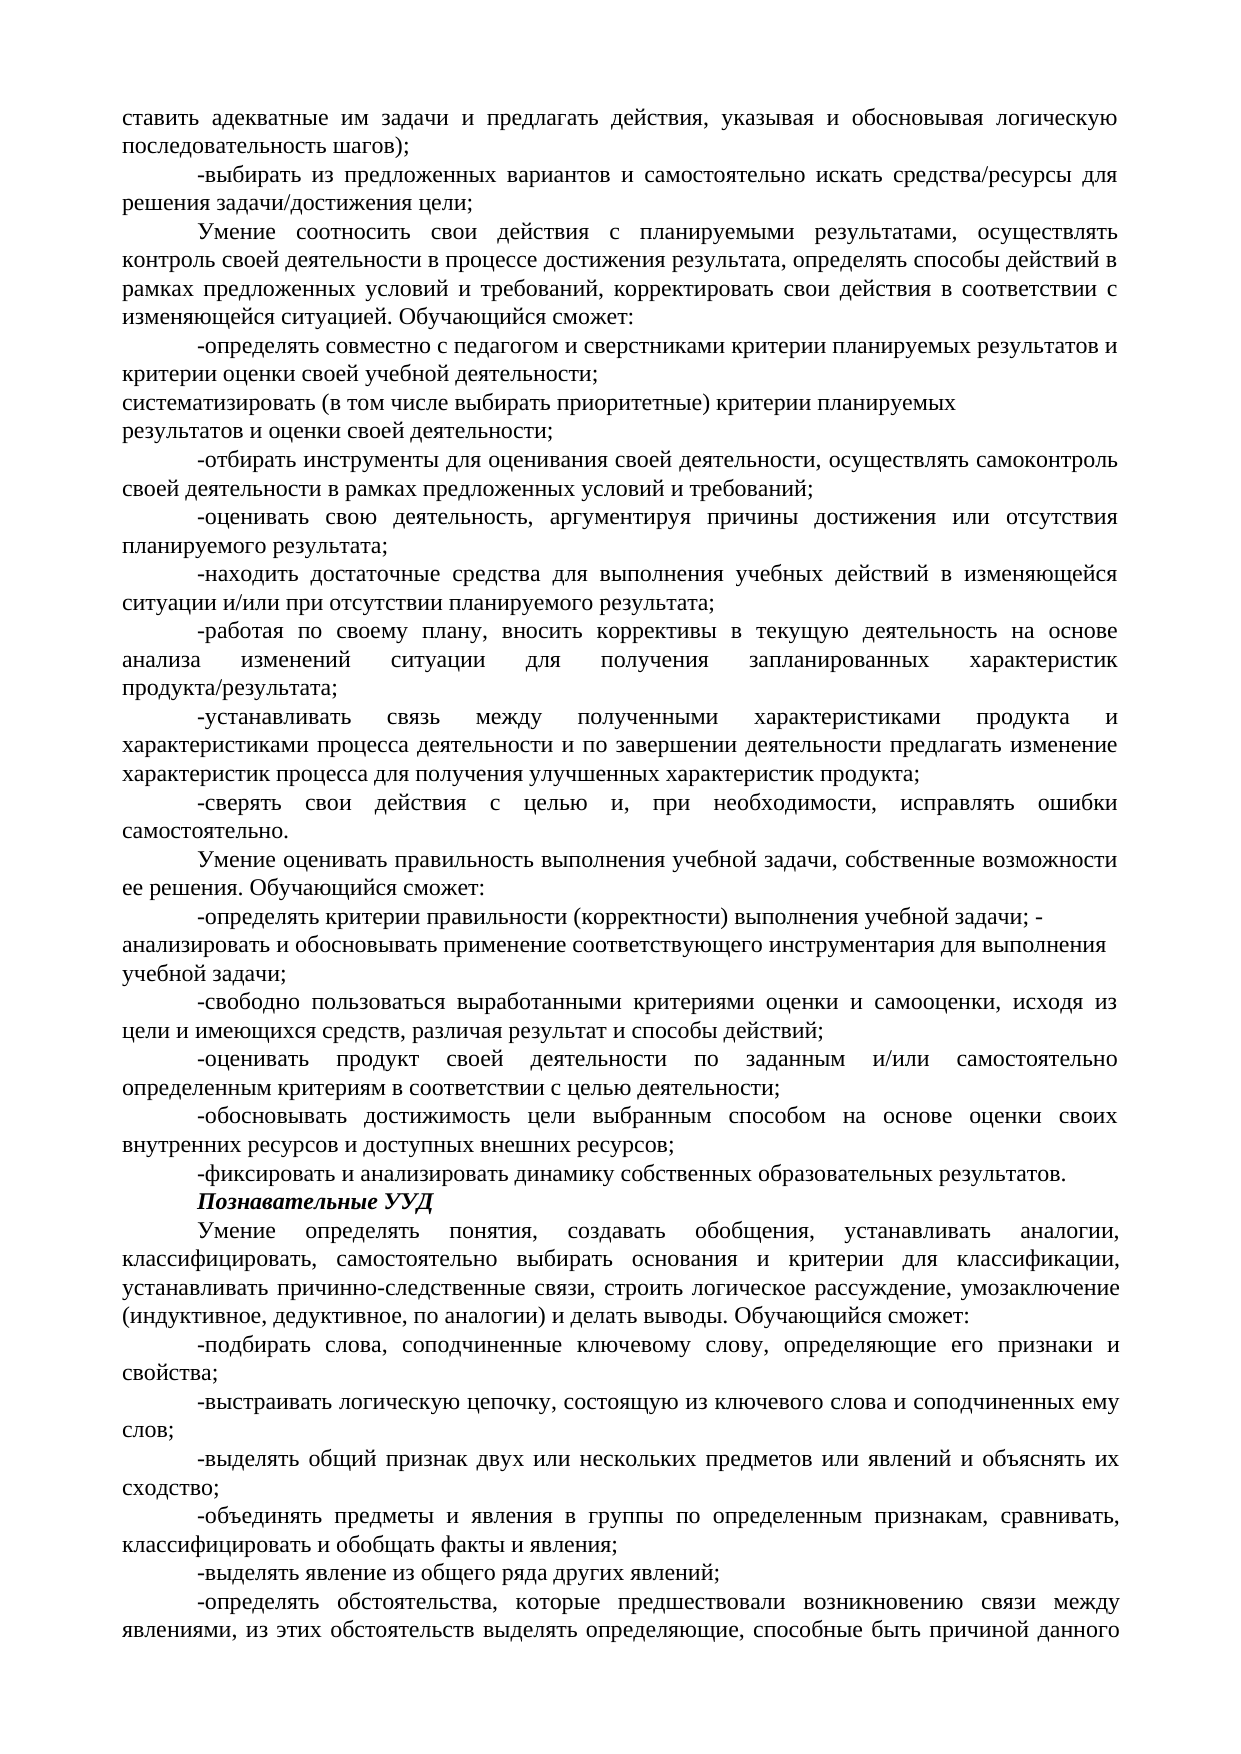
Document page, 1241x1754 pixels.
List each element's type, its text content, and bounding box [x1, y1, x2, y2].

text Умение оценивать правильность выполнения учебной задачи, собственные возможности ее решения. Обучающийся сможет: [122, 844, 1119, 901]
text систематизировать (в том числе выбирать приоритетные) критерии планируемых результатов и оценки своей деятельности; [122, 388, 1021, 445]
text -выбирать из предложенных вариантов и самостоятельно искать средства/ресурсы для решения задачи/достижения цели; [122, 159, 1119, 216]
text -свободно пользоваться выработанными критериями оценки и самооценки, исходя из цели и имеющихся средств, различая результат и способы действий; [122, 987, 1119, 1044]
text -определять совместно с педагогом и сверстниками критерии планируемых результатов и критерии оценки своей учебной деятельности; [122, 331, 1119, 388]
text Познавательные УУД [122, 1187, 1123, 1215]
text -находить достаточные средства для выполнения учебных действий в изменяющейся ситуации и/или при отсутствии планируемого результата; [122, 559, 1119, 616]
text -фиксировать и анализировать динамику собственных образовательных результатов. [122, 1158, 1119, 1187]
text -подбирать слова, соподчиненные ключевому слову, определяющие его признаки и свойства; [122, 1329, 1121, 1387]
text -отбирать инструменты для оценивания своей деятельности, осуществлять самоконтроль своей деятельности в рамках предложенных условий и требований; [122, 445, 1119, 502]
text -обосновывать достижимость цели выбранным способом на основе оценки своих внутренних ресурсов и доступных внешних ресурсов; [122, 1101, 1119, 1158]
text -выделять явление из общего ряда других явлений; [122, 1558, 1123, 1586]
text -выделять общий признак двух или нескольких предметов или явлений и объяснять их сходство; [122, 1444, 1121, 1501]
text Умение соотносить свои действия с планируемыми результатами, осуществлять контроль своей деятельности в процессе достижения результата, определять способы действий в рамках предложенных условий и требований, корректировать свои действия в соответствии с изменяющейся ситуацией. Обучающийся сможет: [122, 216, 1119, 331]
text -оценивать продукт своей деятельности по заданным и/или самостоятельно определенным критериям в соответствии с целью деятельности; [122, 1044, 1119, 1101]
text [122, 1586, 1121, 1643]
text -работая по своему плану, вносить коррективы в текущую деятельность на основе анализа изменений ситуации для получения запланированных характеристик продукта/результата; [122, 616, 1119, 702]
text -объединять предметы и явления в группы по определенным признакам, сравнивать, классифицировать и обобщать факты и явления; [122, 1501, 1121, 1558]
text Умение определять понятия, создавать обобщения, устанавливать аналогии, классифицировать, самостоятельно выбирать основания и критерии для классификации, устанавливать причинно-следственные связи, строить логическое рассуждение, умозаключение (индуктивное, дедуктивное, по аналогии) и делать выводы. Обучающийся сможет: [122, 1215, 1121, 1329]
text -оценивать свою деятельность, аргументируя причины достижения или отсутствия планируемого результата; [122, 502, 1119, 559]
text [122, 102, 1119, 159]
text -устанавливать связь между полученными характеристиками продукта и характеристиками процесса деятельности и по завершении деятельности предлагать изменение характеристик процесса для получения улучшенных характеристик продукта; [122, 702, 1119, 787]
text -определять критерии правильности (корректности) выполнения учебной задачи; -анализировать и обосновывать применение соответствующего инструментария для выполнения учебной задачи; [122, 901, 1119, 987]
text -сверять свои действия с целью и, при необходимости, исправлять ошибки самостоятельно. [122, 787, 1119, 844]
text -выстраивать логическую цепочку, состоящую из ключевого слова и соподчиненных ему слов; [122, 1387, 1121, 1444]
